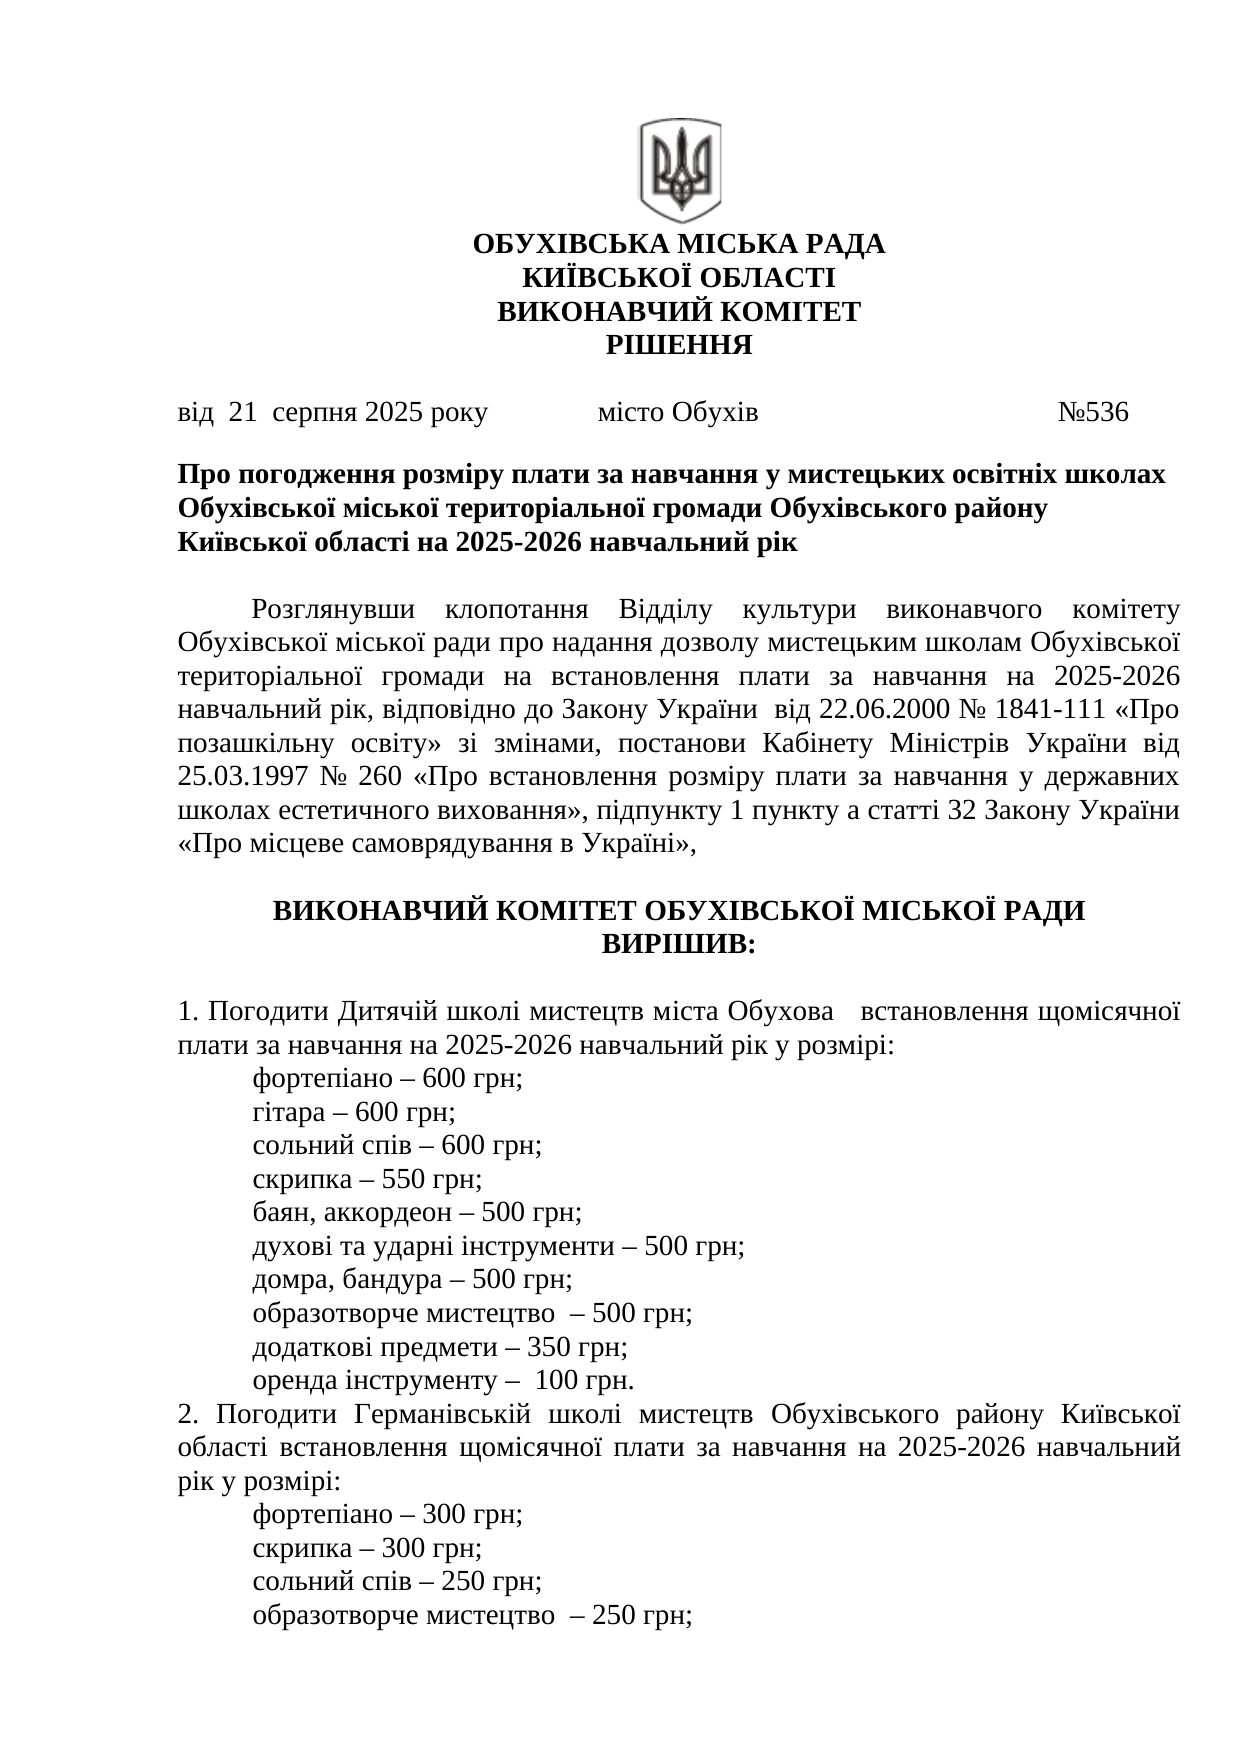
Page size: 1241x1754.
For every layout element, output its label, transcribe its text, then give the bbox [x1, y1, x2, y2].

picture [636, 118, 722, 227]
text ОБУХІВСЬКА МІСЬКА РАДА [177, 227, 1181, 260]
text від 21 серпня 2025 року місто Обухів №536 [177, 394, 1181, 428]
text сольний спів – 250 грн; [252, 1563, 1181, 1597]
text 2. Погодити Германівській школі мистецтв Обухівського району Київської області встановлення щомісячної плати за навчання на 2025-2026 навчальний рік у розмірі: [177, 1396, 1181, 1496]
text скрипка – 550 грн; [252, 1161, 1181, 1194]
text фортепіано – 600 грн; [252, 1060, 1181, 1094]
text РІШЕННЯ [177, 327, 1181, 361]
text ВИКОНАВЧИЙ КОМІТЕТ [177, 294, 1181, 327]
text фортепіано – 300 грн; [252, 1496, 1181, 1530]
text образотворче мистецтво – 250 грн; [252, 1597, 1181, 1631]
text духові та ударні інструменти – 500 грн; [252, 1228, 1181, 1262]
text скрипка – 300 грн; [252, 1530, 1181, 1563]
text ВИРІШИВ: [177, 926, 1181, 960]
text КИЇВСЬКОЇ ОБЛАСТІ [177, 260, 1181, 294]
text домра, бандура – 500 грн; [252, 1262, 1181, 1295]
text гітара – 600 грн; [252, 1094, 1181, 1127]
text баян, аккордеон – 500 грн; [252, 1194, 1181, 1228]
text ВИКОНАВЧИЙ КОМІТЕТ ОБУХІВСЬКОЇ МІСЬКОЇ РАДИ [177, 893, 1181, 926]
text оренда інструменту – 100 грн. [252, 1362, 1181, 1396]
text образотворче мистецтво – 500 грн; [252, 1295, 1181, 1329]
text додаткові предмети – 350 грн; [252, 1329, 1181, 1362]
text 1. Погодити Дитячій школі мистецтв міста Обухова встановлення щомісячної плати за навчання на 2025-2026 навчальний рік у розмірі: [177, 993, 1181, 1060]
text Про погодження розміру плати за навчання у мистецьких освітніх школах Обухівської міської територіальної громади Обухівського району Київської області на 2025-2026 навчальний рік [177, 457, 1181, 557]
text сольний спів – 600 грн; [252, 1127, 1181, 1161]
subtitle Розглянувши клопотання Відділу культури виконавчого комітету Обухівської міської ради про надання дозволу мистецьким школам Обухівської територіальної громади на встановлення плати за навчання на 2025-2026 навчальний рік, відповідно до Закону України від 22.06.2000 № 1841-111 «Про позашкільну освіту» зі змінами, постанови Кабінету Міністрів України від 25.03.1997 № 260 «Про встановлення розміру плати за навчання у державних школах естетичного виховання», підпункту 1 пункту а статті 32 Закону України «Про місцеве самоврядування в Україні», [177, 591, 1181, 859]
